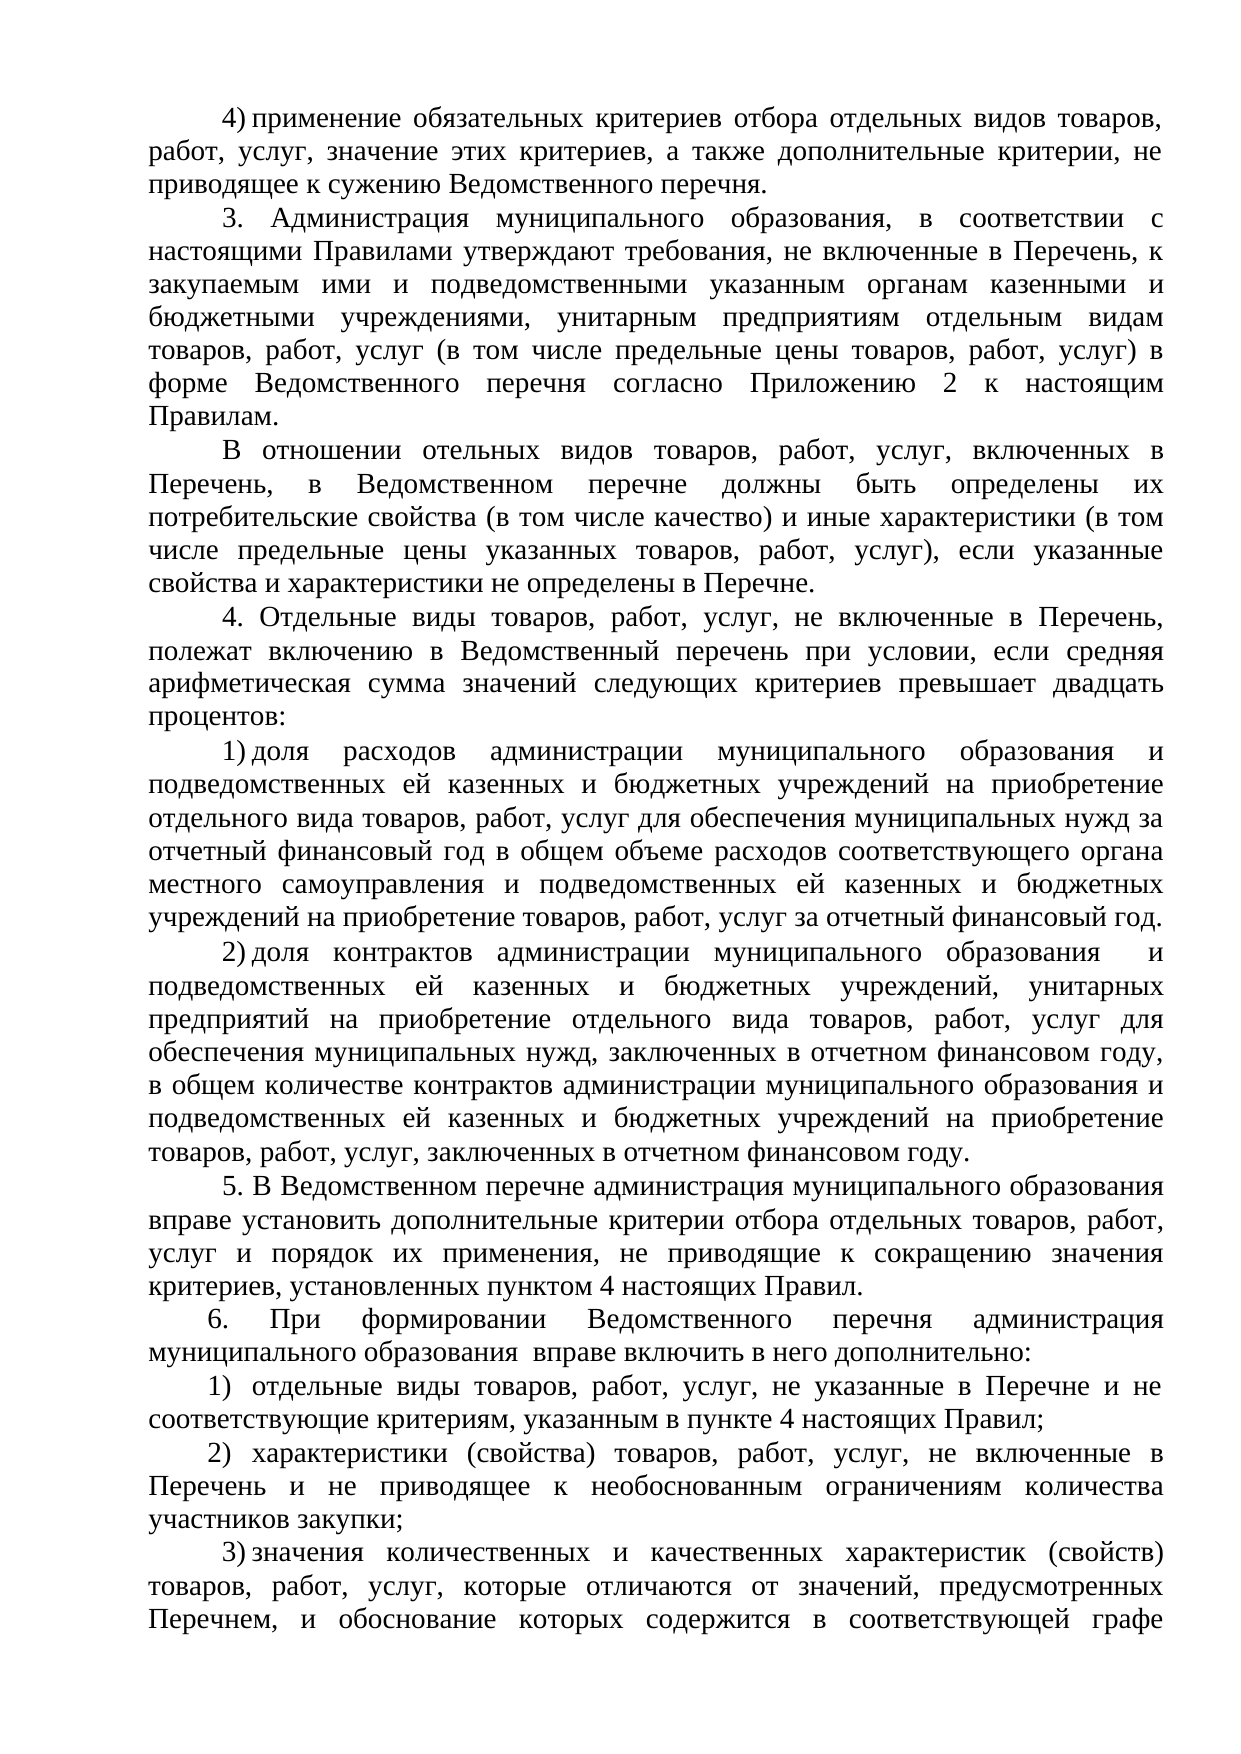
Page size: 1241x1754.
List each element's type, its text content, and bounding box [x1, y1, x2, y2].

text 6. При формировании Ведомственного перечня администрация муниципального образования вправе включить в него дополнительно: [148, 1303, 1164, 1368]
text 5. В Ведомственном перечне администрация муниципального образования вправе установить дополнительные критерии отбора отдельных товаров, работ, услуг и порядок их применения, не приводящие к сокращению значения критериев, установленных пунктом 4 настоящих Правил. [148, 1169, 1164, 1301]
text В отношении отельных видов товаров, работ, услуг, включенных в Перечень, в Ведомственном перечне должны быть определены их потребительские свойства (в том числе качество) и иные характеристики (в том числе предельные цены указанных товаров, работ, услуг), если указанные свойства и характеристики не определены в Перечне. [148, 433, 1164, 599]
list доля контрактов администрации муниципального образования и подведомственных ей казенных и бюджетных учреждений, унитарных предприятий на приобретение отдельного вида товаров, работ, услуг для обеспечения муниципальных нужд, заключенных в отчетном финансовом году, в общем количестве контрактов администрации муниципального образования и подведомственных ей казенных и бюджетных учреждений на приобретение товаров, работ, услуг, заключенных в отчетном финансовом году. [148, 935, 1164, 1167]
text 3. Администрация муниципального образования, в соответствии с настоящими Правилами утверждают требования, не включенные в Перечень, к закупаемым ими и подведомственными указанным органам казенными и бюджетными учреждениями, унитарным предприятиям отдельным видам товаров, работ, услуг (в том числе предельные цены товаров, работ, услуг) в форме Ведомственного перечня согласно Приложению 2 к настоящим Правилам. [148, 201, 1164, 431]
list характеристики (свойства) товаров, работ, услуг, не включенные в Перечень и не приводящее к необоснованным ограничениям количества участников закупки; [148, 1436, 1164, 1535]
text 4. Отдельные виды товаров, работ, услуг, не включенные в Перечень, полежат включению в Ведомственный перечень при условии, если средняя арифметическая сумма значений следующих критериев превышает двадцать процентов: [148, 600, 1164, 732]
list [148, 1535, 1164, 1634]
list отдельные виды товаров, работ, услуг, не указанные в Перечне и не соответствующие критериям, указанным в пункте 4 настоящих Правил; [148, 1369, 1162, 1435]
list доля расходов администрации муниципального образования и подведомственных ей казенных и бюджетных учреждений на приобретение отдельного вида товаров, работ, услуг для обеспечения муниципальных нужд за отчетный финансовый год в общем объеме расходов соответствующего органа местного самоуправления и подведомственных ей казенных и бюджетных учреждений на приобретение товаров, работ, услуг за отчетный финансовый год. [148, 734, 1164, 933]
list применение обязательных критериев отбора отдельных видов товаров, работ, услуг, значение этих критериев, а также дополнительные критерии, не приводящее к сужению Ведомственного перечня. [148, 101, 1162, 200]
